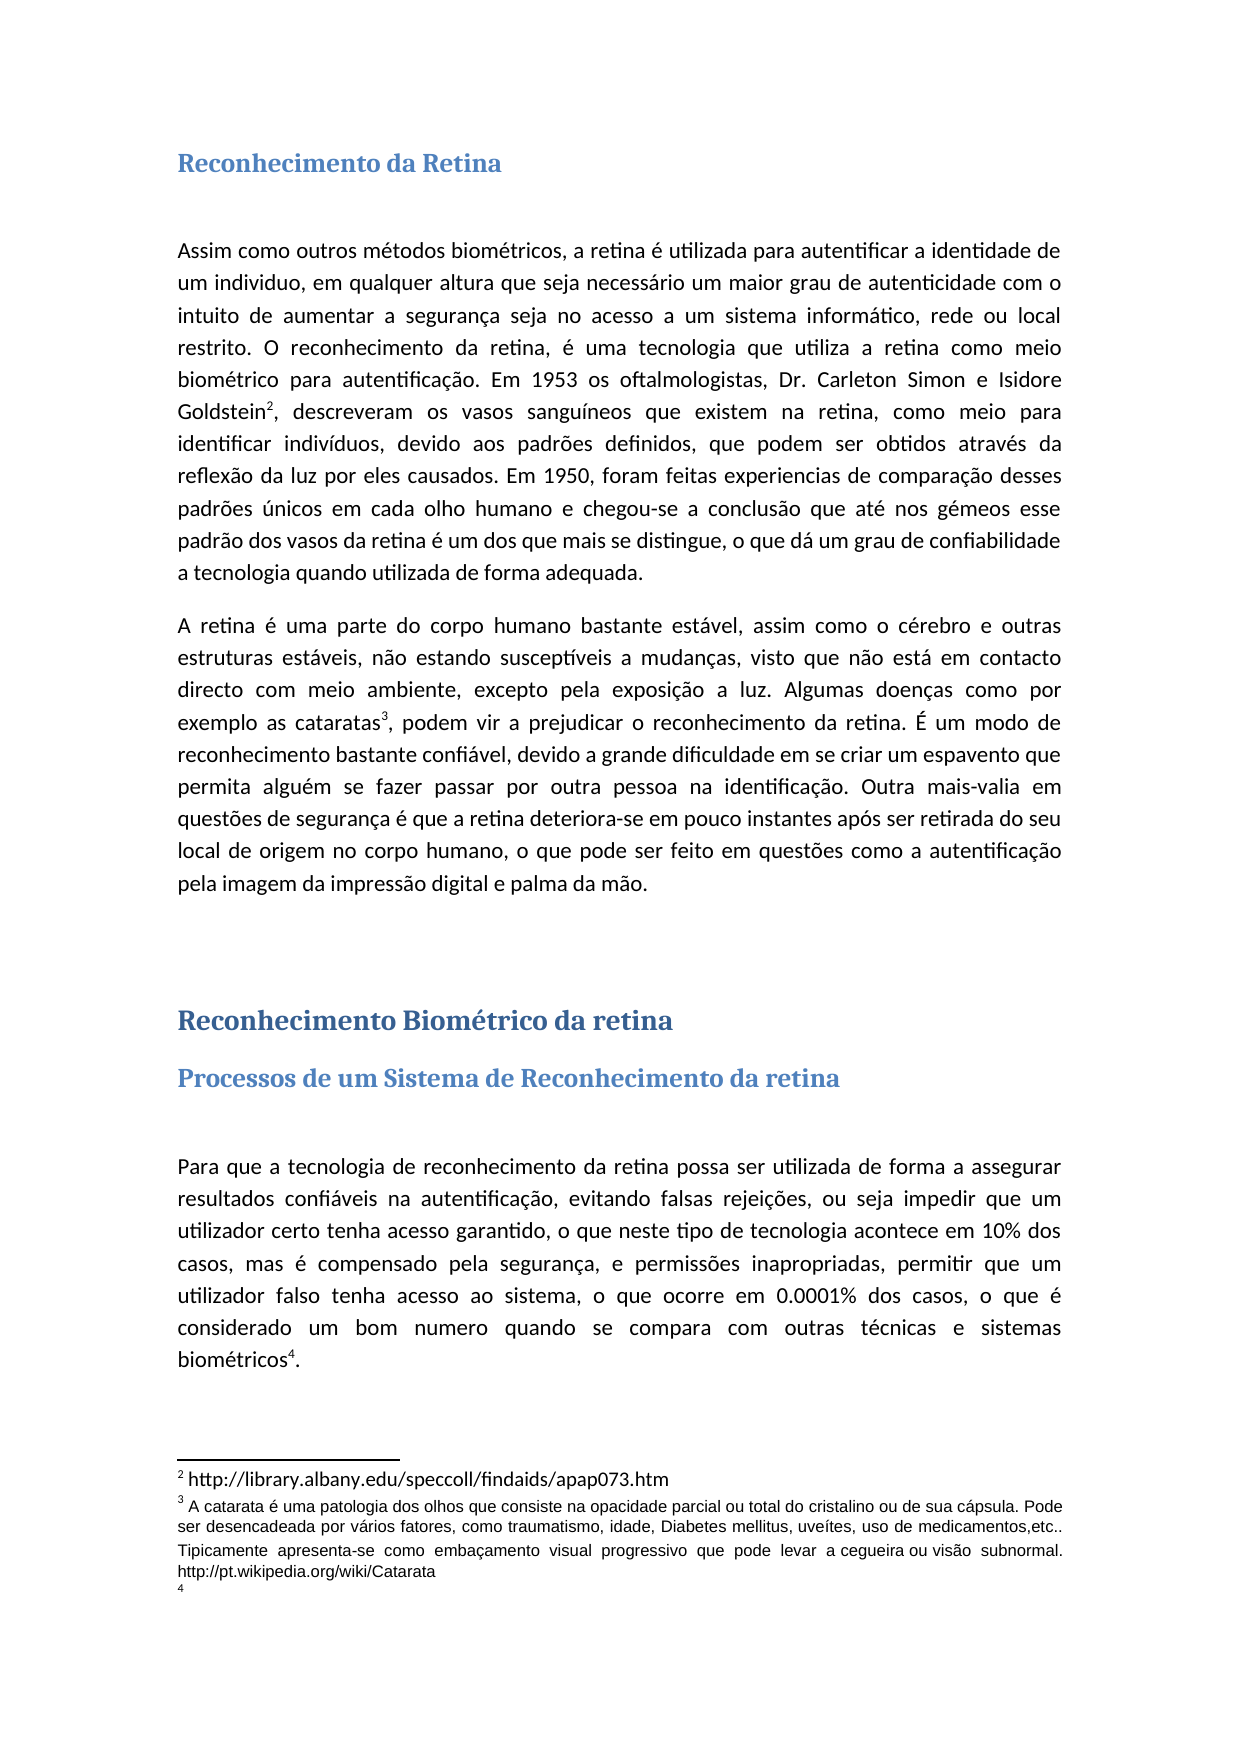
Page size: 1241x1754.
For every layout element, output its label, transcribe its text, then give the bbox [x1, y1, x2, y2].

text A retina é uma parte do corpo humano bastante estável, assim como o cérebro e outras estruturas estáveis, não estando susceptíveis a mudanças, visto que não está em contacto directo com meio ambiente, excepto pela exposição a luz. Algumas doenças como por exemplo as cataratas, podem vir a prejudicar o reconhecimento da retina. É um modo de reconhecimento bastante confiável, devido a grande dificuldade em se criar um espavento que permita alguém se fazer passar por outra pessoa na identificação. Outra mais-valia em questões de segurança é que a retina deteriora-se em pouco instantes após ser retirada do seu local de origem no corpo humano, o que pode ser feito em questões como a autentificação pela imagem da impressão digital e palma da mão. [177, 611, 1063, 897]
subtitle Reconhecimento da Retina [177, 148, 1063, 179]
text Para que a tecnologia de reconhecimento da retina possa ser utilizada de forma a assegurar resultados confiáveis na autentificação, evitando falsas rejeições, ou seja impedir que um utilizador certo tenha acesso garantido, o que neste tipo de tecnologia acontece em 10% dos casos, mas é compensado pela segurança, e permissões inapropriadas, permitir que um utilizador falso tenha acesso ao sistema, o que ocorre em 0.0001% dos casos, o que é considerado um bom numero quando se compara com outras técnicas e sistemas biométricos. [177, 1152, 1063, 1373]
text Assim como outros métodos biométricos, a retina é utilizada para autentificar a identidade de um individuo, em qualquer altura que seja necessário um maior grau de autenticidade com o intuito de aumentar a segurança seja no acesso a um sistema informático, rede ou local restrito. O reconhecimento da retina, é uma tecnologia que utiliza a retina como meio biométrico para autentificação. Em 1953 os oftalmologistas, Dr. Carleton Simon e Isidore Goldstein, descreveram os vasos sanguíneos que existem na retina, como meio para identificar indivíduos, devido aos padrões definidos, que podem ser obtidos através da reflexão da luz por eles causados. Em 1950, foram feitas experiencias de comparação desses padrões únicos em cada olho humano e chegou-se a conclusão que até nos gémeos esse padrão dos vasos da retina é um dos que mais se distingue, o que dá um grau de confiabilidade a tecnologia quando utilizada de forma adequada. [177, 236, 1063, 586]
subtitle Processos de um Sistema de Reconhecimento da retina [177, 1063, 1063, 1094]
subtitle Reconhecimento Biométrico da retina [177, 1004, 1063, 1037]
